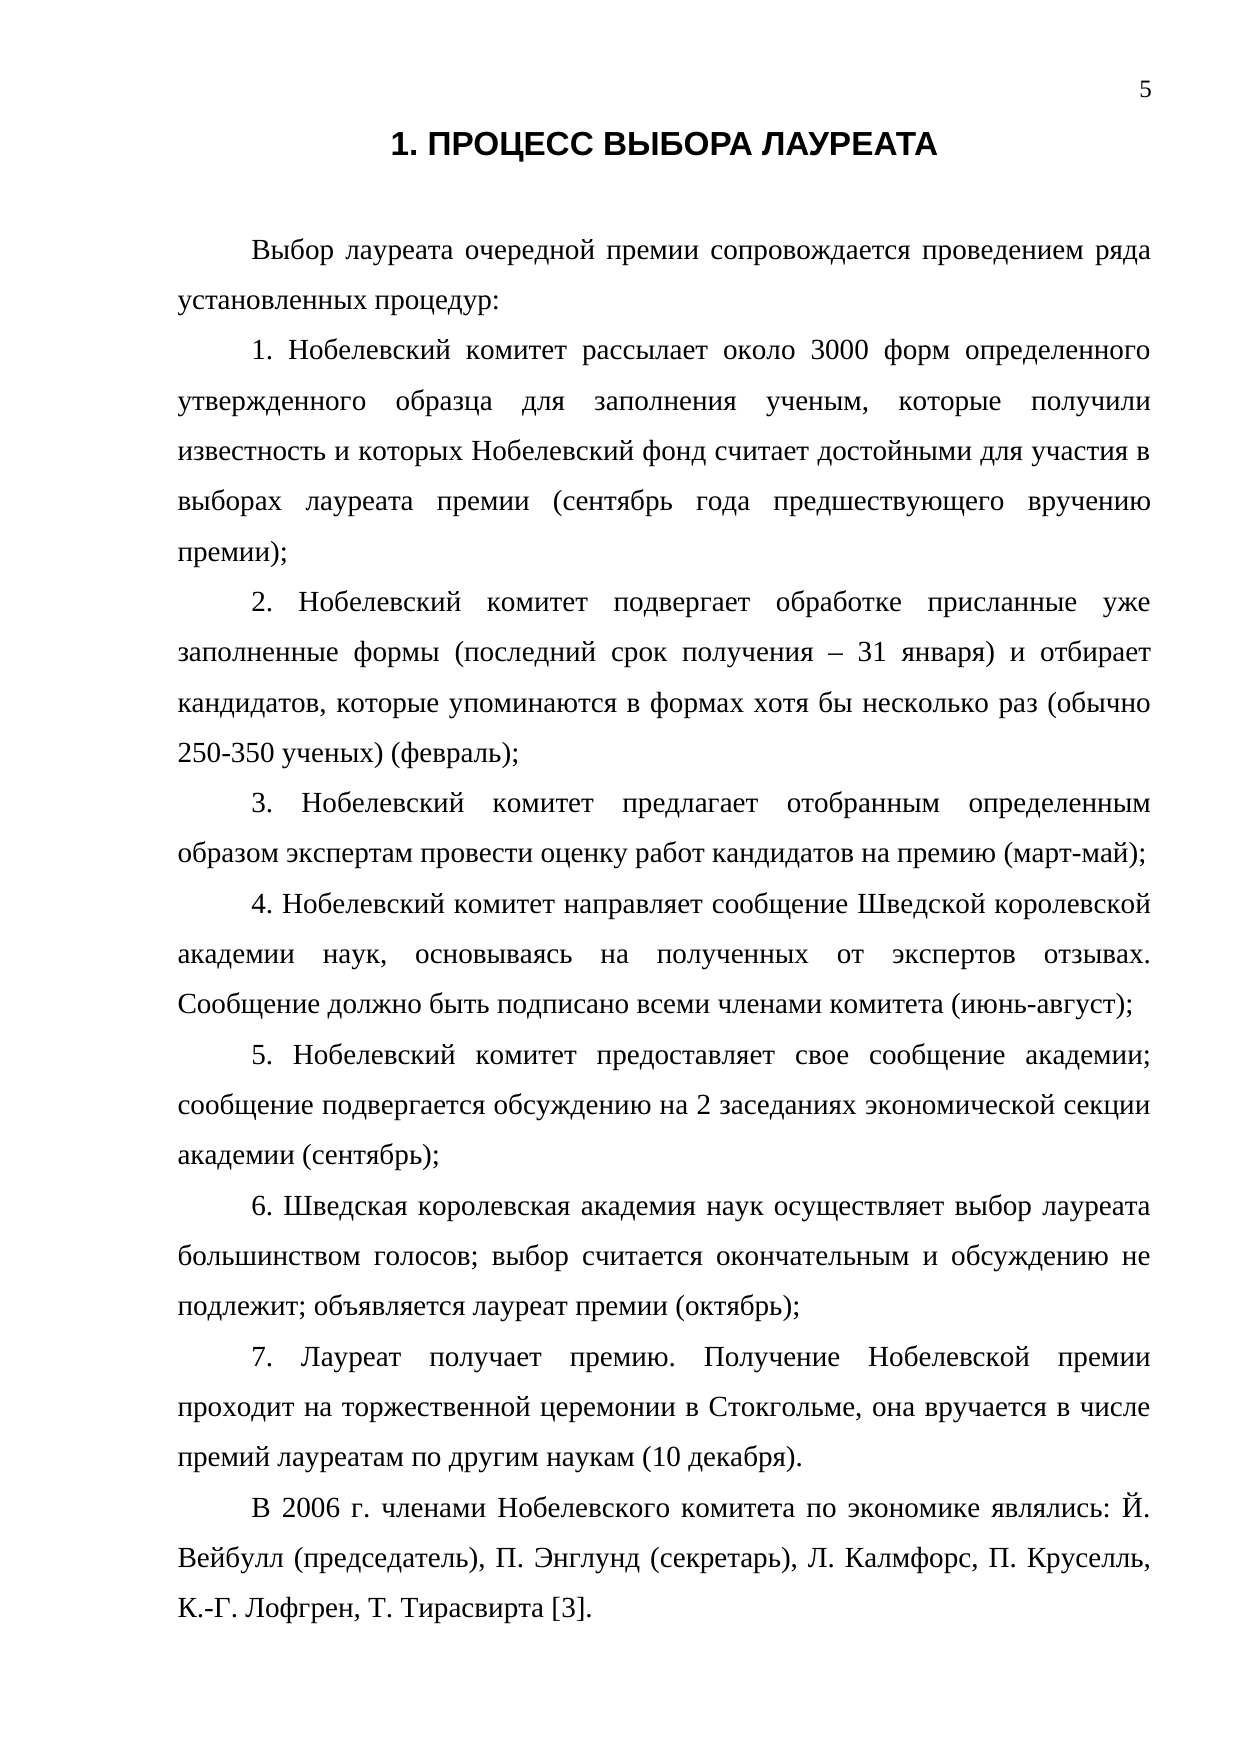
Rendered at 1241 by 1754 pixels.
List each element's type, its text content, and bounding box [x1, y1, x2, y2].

text 4. Нобелевский комитет направляет сообщение Шведской королевской академии наук, основываясь на полученных от экспертов отзывах. Сообщение должно быть подписано всеми членами комитета (июнь-август); [177, 886, 1152, 1020]
text 5. Нобелевский комитет предоставляет свое сообщение академии; сообщение подвергается обсуждению на 2 заседаниях экономической секции академии (сентябрь); [177, 1037, 1152, 1171]
text 1. Нобелевский комитет рассылает около 3000 форм определенного утвержденного образца для заполнения ученым, которые получили известность и которых Нобелевский фонд считает достойными для участия в выборах лауреата премии (сентябрь года предшествующего вручению премии); [177, 332, 1152, 567]
text 7. Лауреат получает премию. Получение Нобелевской премии проходит на торжественной церемонии в Стокгольме, она вручается в числе премий лауреатам по другим наукам (10 декабря). [177, 1339, 1152, 1473]
subtitle 1. процесс выбора лауреата [177, 124, 1152, 162]
text 2. Нобелевский комитет подвергает обработке присланные уже заполненные формы (последний срок получения – 31 января) и отбирает кандидатов, которые упоминаются в формах хотя бы несколько раз (обычно 250-350 ученых) (февраль); [177, 584, 1152, 768]
text В . членами Нобелевского комитета по экономике являлись: Й. Вейбулл (председатель), П. Энглунд (секретарь), Л. Калмфорс, П. Круселль, К.-Г. Лофгрен, Т. Тирасвирта [3]. [177, 1490, 1152, 1624]
text Выбор лауреата очередной премии сопровождается проведением ряда установленных процедур: [177, 232, 1152, 316]
text 3. Нобелевский комитет предлагает отобранным определенным образом экспертам провести оценку работ кандидатов на премию (март-май); [177, 785, 1152, 869]
text 6. Шведская королевская академия наук осуществляет выбор лауреата большинством голосов; выбор считается окончательным и обсуждению не подлежит; объявляется лауреат премии (октябрь); [177, 1188, 1152, 1322]
